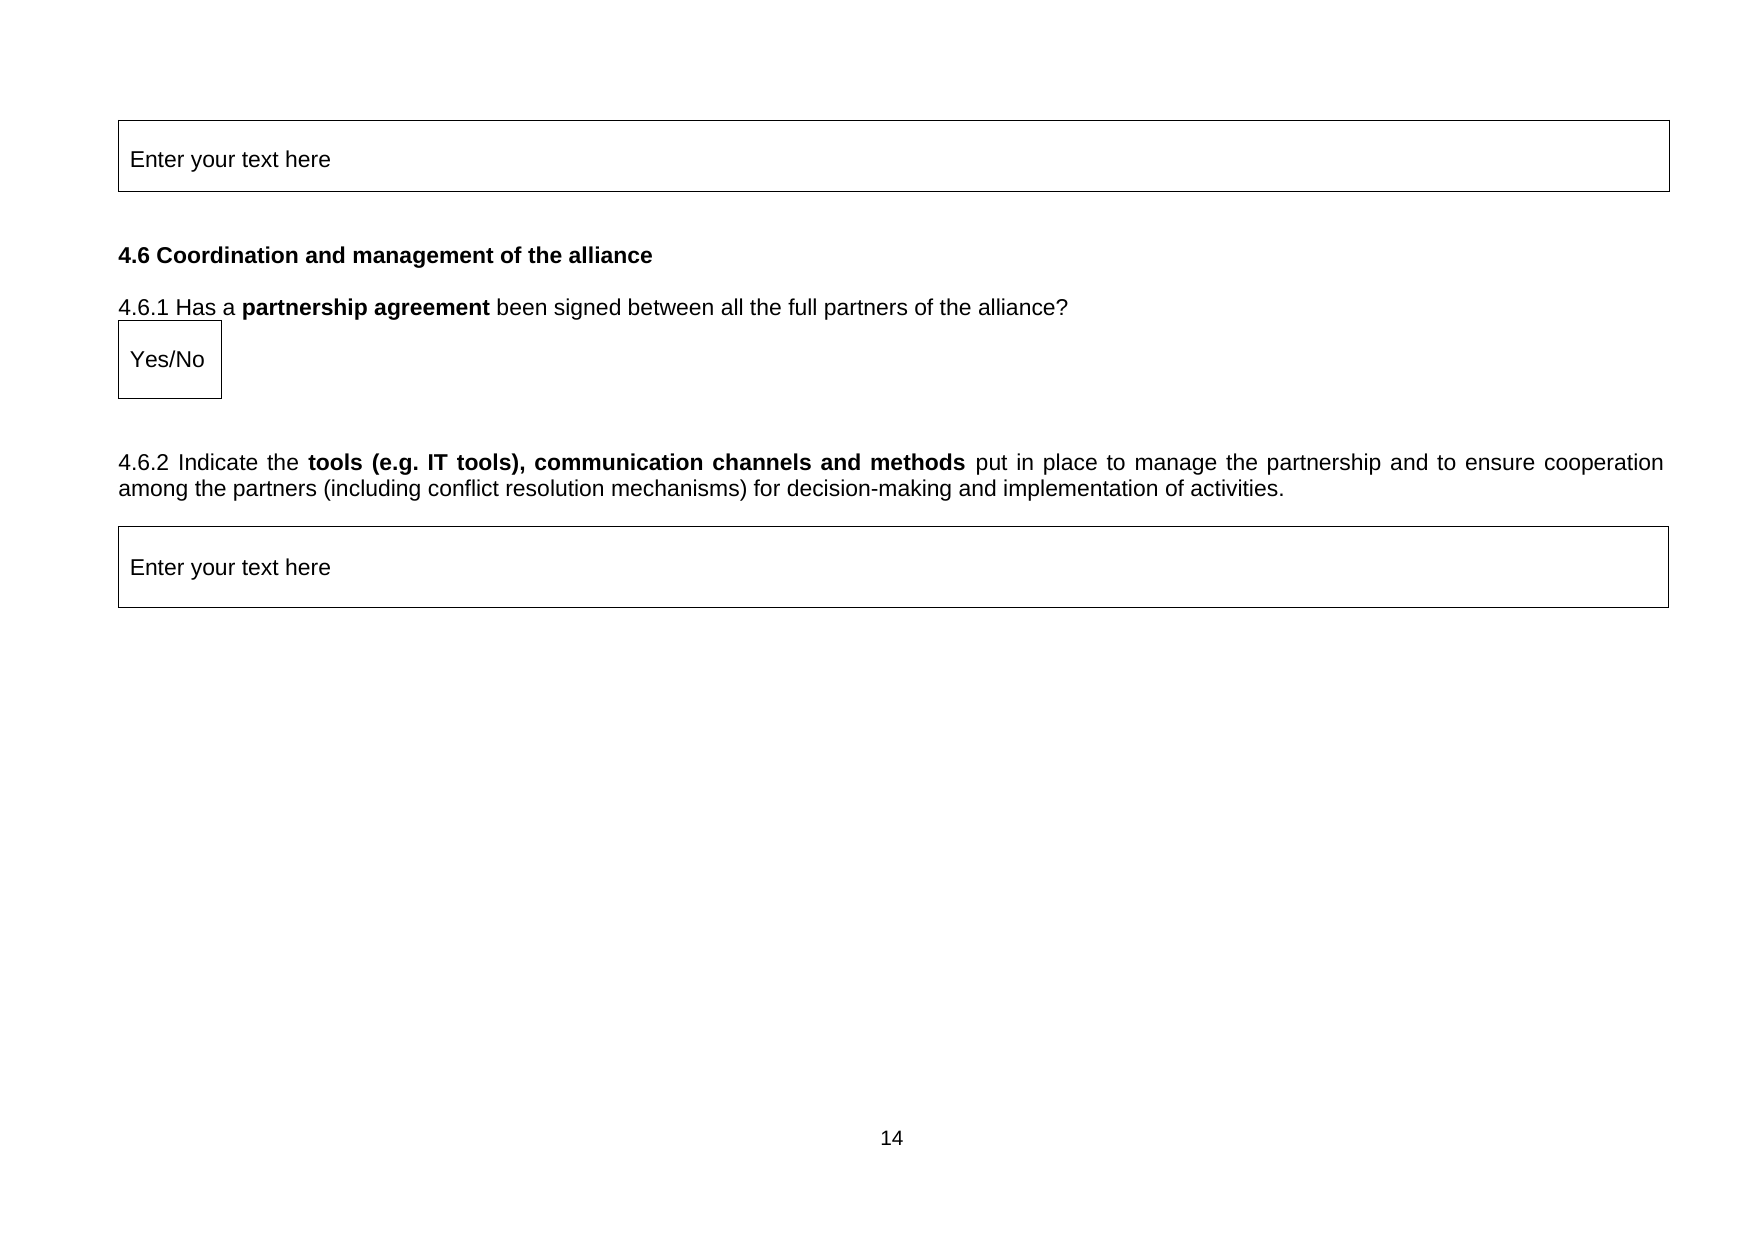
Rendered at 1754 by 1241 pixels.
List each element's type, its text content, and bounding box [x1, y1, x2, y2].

table_header Enter your text here [119, 121, 1669, 191]
table_header Enter your text here [119, 527, 1668, 607]
table_header Yes/No [119, 321, 221, 397]
text 4.6 Coordination and management of the alliance [118, 242, 1665, 269]
text 4.6.1 Has a partnership agreement been signed between all the full partners of the alliance? [118, 294, 1665, 320]
text 4.6.2 Indicate the tools (e.g. IT tools), communication channels and methods put in place to manage the partnership and to ensure cooperation among the partners (including conflict resolution mechanisms) for decision-making and implementation of activities. [118, 448, 1665, 501]
